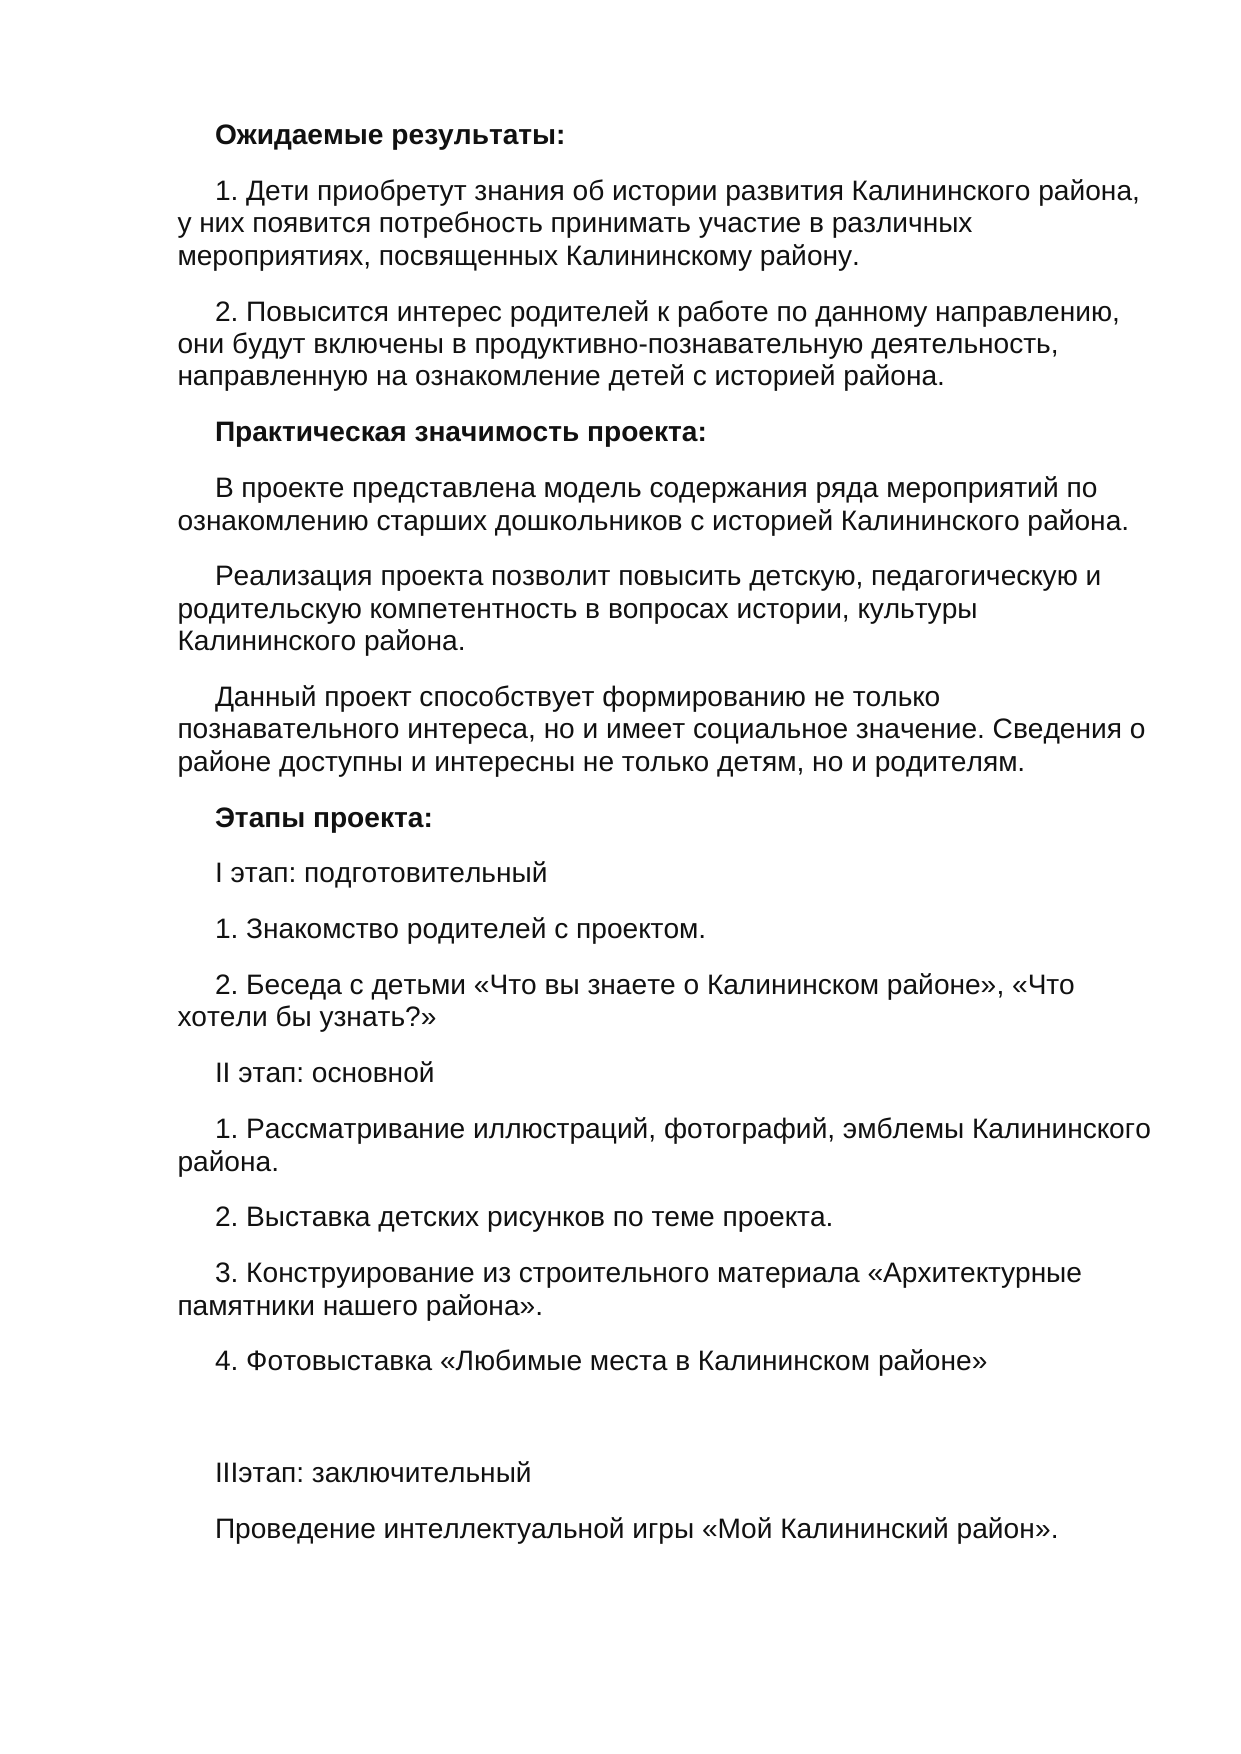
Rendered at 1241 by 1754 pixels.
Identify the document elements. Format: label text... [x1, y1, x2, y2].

text В проекте представлена модель содержания ряда мероприятий по ознакомлению старших дошкольников с историей Калининского района. [177, 471, 1152, 536]
text I этап: подготовительный [177, 856, 1152, 889]
text II этап: основной [177, 1056, 1152, 1089]
text Реализация проекта позволит повысить детскую, педагогическую и родительскую компетентность в вопросах истории, культуры Калининского района. [177, 559, 1152, 656]
text Проведение интеллектуальной игры «Мой Калининский район». [177, 1512, 1152, 1544]
text 1. Знакомство родителей с проектом. [177, 912, 1152, 944]
text 2. Выставка детских рисунков по теме проекта. [177, 1200, 1152, 1233]
text 1. Рассматривание иллюстраций, фотографий, эмблемы Калининского района. [177, 1112, 1152, 1177]
text Ожидаемые результаты: [177, 118, 1152, 151]
text 2. Беседа с детьми «Что вы знаете о Калининском районе», «Что хотели бы узнать?» [177, 968, 1152, 1033]
text 2. Повысится интерес родителей к работе по данному направлению, они будут включены в продуктивно-познавательную деятельность, направленную на ознакомление детей с историей района. [177, 294, 1152, 392]
text Данный проект способствует формированию не только познавательного интереса, но и имеет социальное значение. Сведения о районе доступны и интересны не только детям, но и родителям. [177, 680, 1152, 777]
text 3. Конструирование из строительного материала «Архитектурные памятники нашего района». [177, 1256, 1152, 1321]
text Этапы проекта: [177, 801, 1152, 833]
text 4. Фотовыставка «Любимые места в Калининском районе» [177, 1344, 1152, 1377]
text Практическая значимость проекта: [177, 415, 1152, 448]
text IIIэтап: заключительный [177, 1456, 1152, 1488]
text 1. Дети приобретут знания об истории развития Калининского района, у них появится потребность принимать участие в различных мероприятиях, посвященных Калининскому району. [177, 174, 1152, 271]
